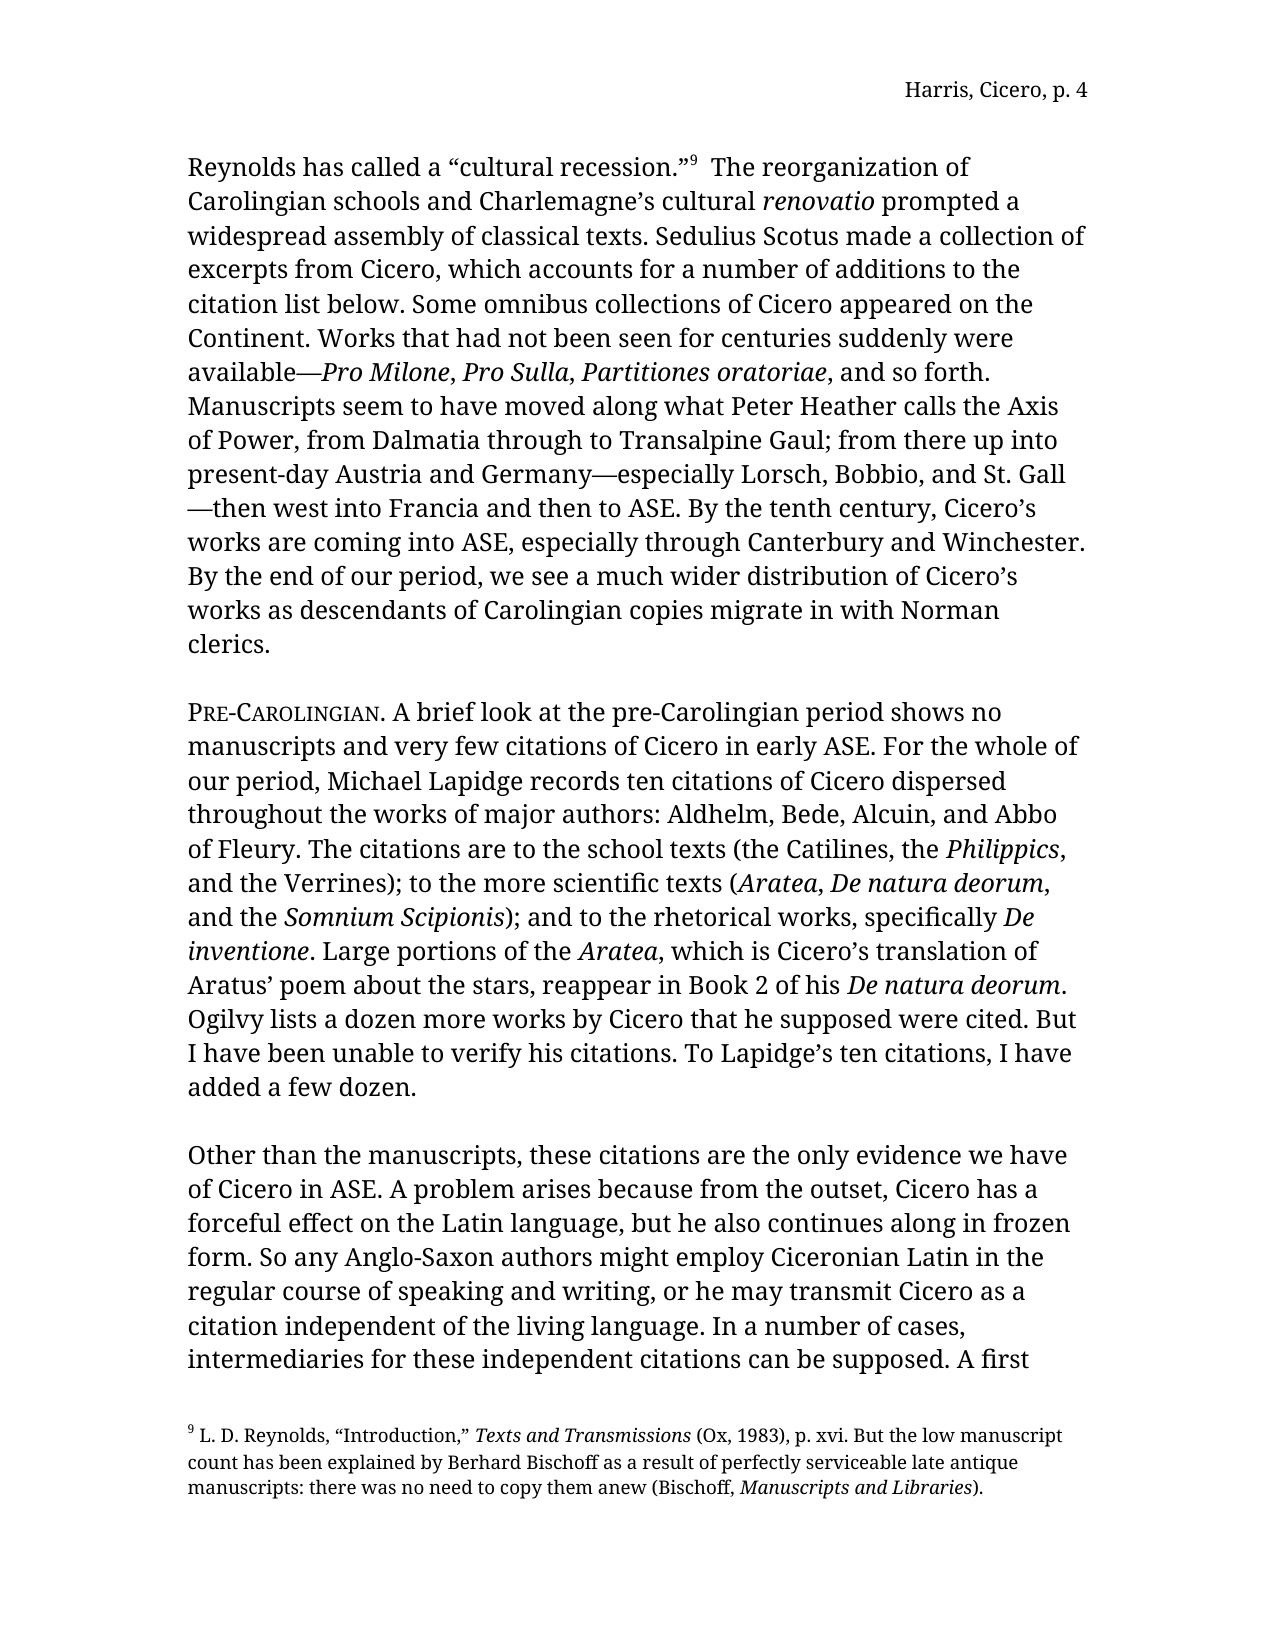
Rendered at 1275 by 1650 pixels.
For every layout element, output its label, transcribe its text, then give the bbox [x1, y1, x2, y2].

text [187, 1138, 1087, 1376]
text Cicero himself oversaw the publication and collation of much of his own work. He wrote over a hundred titles, not all of which survive. Collections of various shape made their way through Antiquity to the present day. Three collections became the standard Ciceronian syllabus: the Catilines, the Caesarianae, and the Verrines. These three are collected in British Library Add. 47678, for example, which was written at Tours in the early ninth century. Cicero’s extremely popular “Dream of Scipio” traveled in a commentary by Macrobius. Isidore of Seville employed Cicero’s rhetorical writings extensively for his own Etymologiae. Generally, though, Cicero’s works were thin on the ground between 550 and 750 AD, a period L. D. Reynolds has called a “cultural recession.” The reorganization of Carolingian schools and Charlemagne’s cultural renovatio prompted a widespread assembly of classical texts. Sedulius Scotus made a collection of excerpts from Cicero, which accounts for a number of additions to the citation list below. Some omnibus collections of Cicero appeared on the Continent. Works that had not been seen for centuries suddenly were available—Pro Milone, Pro Sulla, Partitiones oratoriae, and so forth. Manuscripts seem to have moved along what Peter Heather calls the Axis of Power, from Dalmatia through to Transalpine Gaul; from there up into present-day Austria and Germany—especially Lorsch, Bobbio, and St. Gall—then west into Francia and then to ASE. By the tenth century, Cicero’s works are coming into ASE, especially through Canterbury and Winchester. By the end of our period, we see a much wider distribution of Cicero’s works as descendants of Carolingian copies migrate in with Norman clerics. [187, 150, 1087, 661]
text Pre-Carolingian. A brief look at the pre-Carolingian period shows no manuscripts and very few citations of Cicero in early ASE. For the whole of our period, Michael Lapidge records ten citations of Cicero dispersed throughout the works of major authors: Aldhelm, Bede, Alcuin, and Abbo of Fleury. The citations are to the school texts (the Catilines, the Philippics, and the Verrines); to the more scientific texts (Aratea, De natura deorum, and the Somnium Scipionis); and to the rhetorical works, specifically De inventione. Large portions of the Aratea, which is Cicero’s translation of Aratus’ poem about the stars, reappear in Book 2 of his De natura deorum. Ogilvy lists a dozen more works by Cicero that he supposed were cited. But I have been unable to verify his citations. To Lapidge’s ten citations, I have added a few dozen. [187, 695, 1087, 1104]
